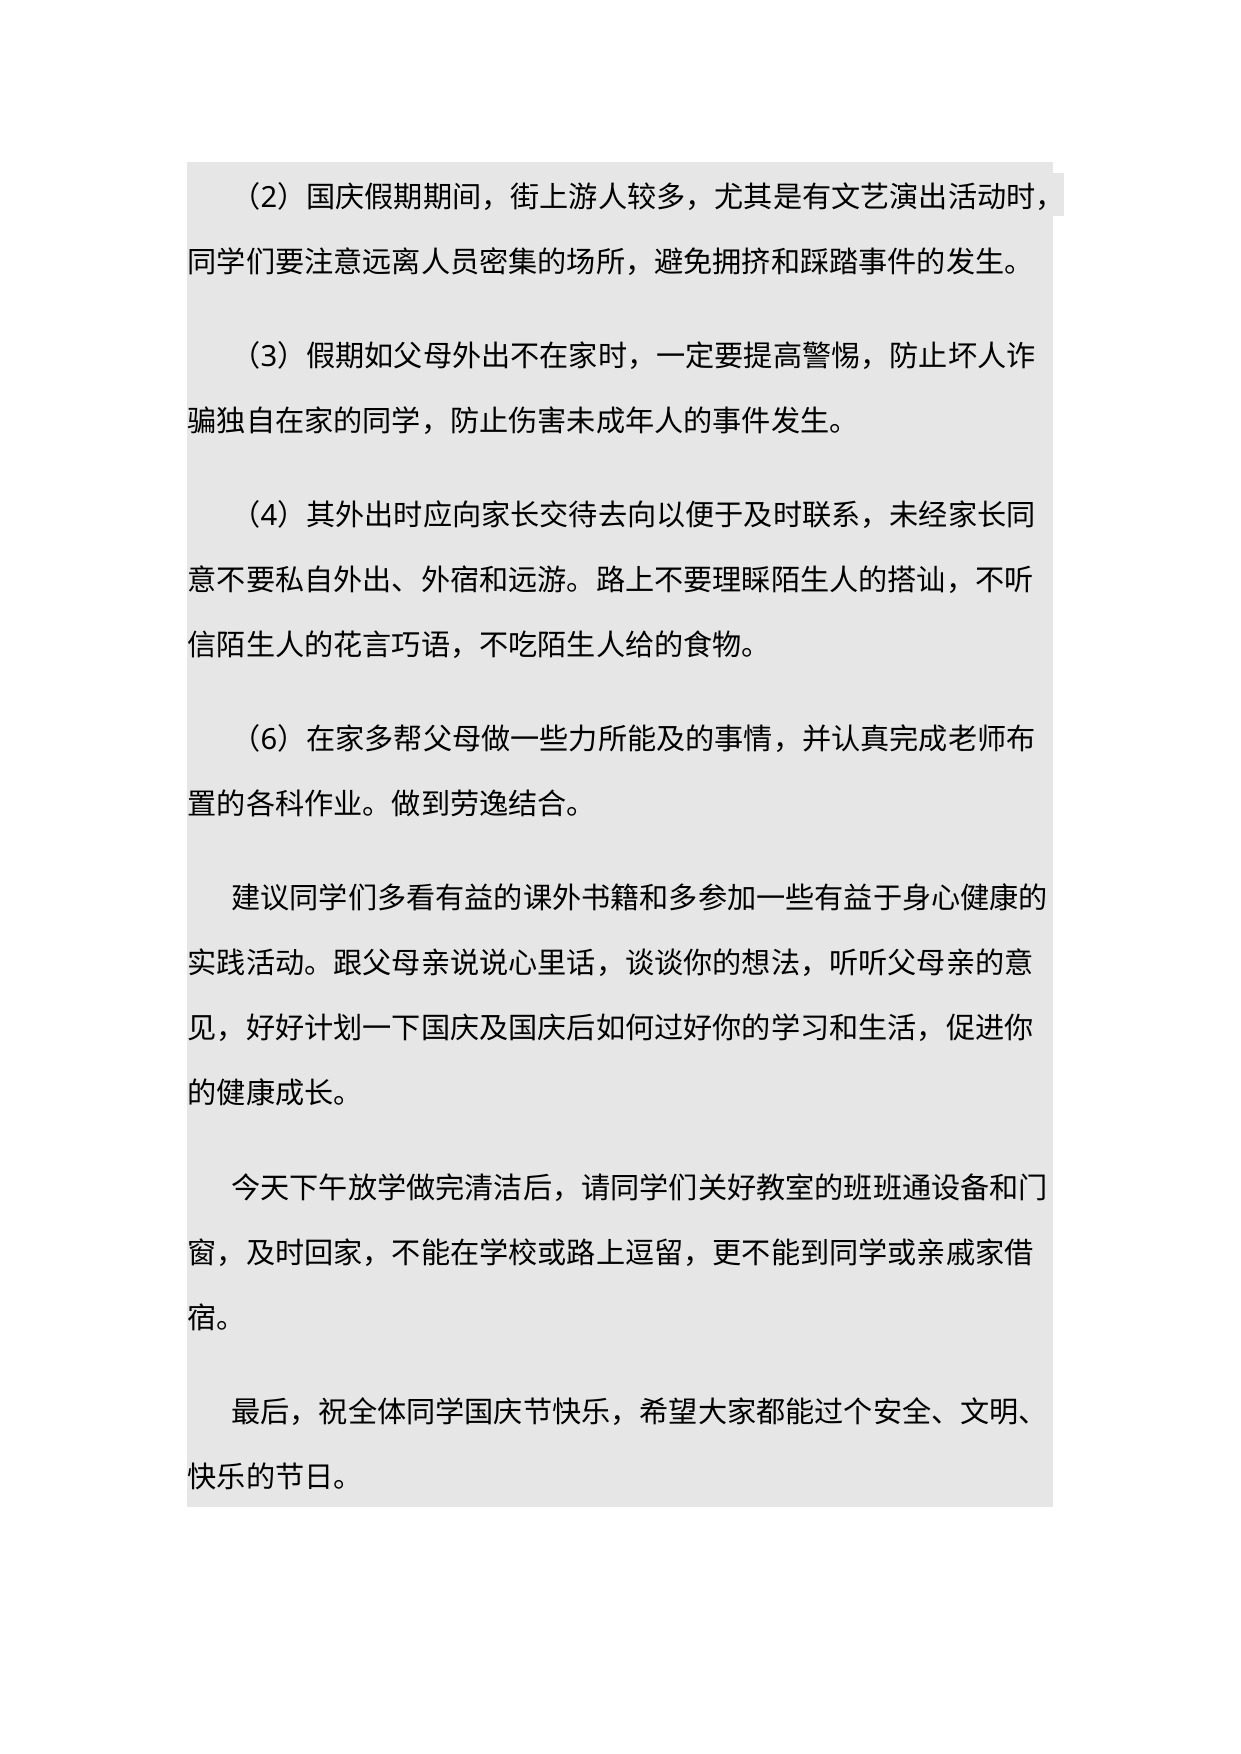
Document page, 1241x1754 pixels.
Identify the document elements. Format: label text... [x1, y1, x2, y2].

text （3）假期如父母外出不在家时，一定要提高警惕，防止坏人诈骗独自在家的同学，防止伤害未成年人的事件发生。 [187, 321, 1053, 451]
text 建议同学们多看有益的课外书籍和多参加一些有益于身心健康的实践活动。跟父母亲说说心里话，谈谈你的想法，听听父母亲的意见，好好计划一下国庆及国庆后如何过好你的学习和生活，促进你的健康成长。 [187, 864, 1053, 1124]
text 今天下午放学做完清洁后，请同学们关好教室的班班通设备和门窗，及时回家，不能在学校或路上逗留，更不能到同学或亲戚家借宿。 [187, 1153, 1053, 1348]
text （4）其外出时应向家长交待去向以便于及时联系，未经家长同意不要私自外出、外宿和远游。路上不要理睬陌生人的搭讪，不听信陌生人的花言巧语，不吃陌生人给的食物。 [187, 480, 1053, 675]
text （2）国庆假期期间，街上游人较多，尤其是有文艺演出活动时，同学们要注意远离人员密集的场所，避免拥挤和踩踏事件的发生。 [187, 162, 1053, 292]
text （6）在家多帮父母做一些力所能及的事情，并认真完成老师布置的各科作业。做到劳逸结合。 [187, 704, 1053, 834]
text 最后，祝全体同学国庆节快乐，希望大家都能过个安全、文明、快乐的节日。 [187, 1377, 1053, 1507]
